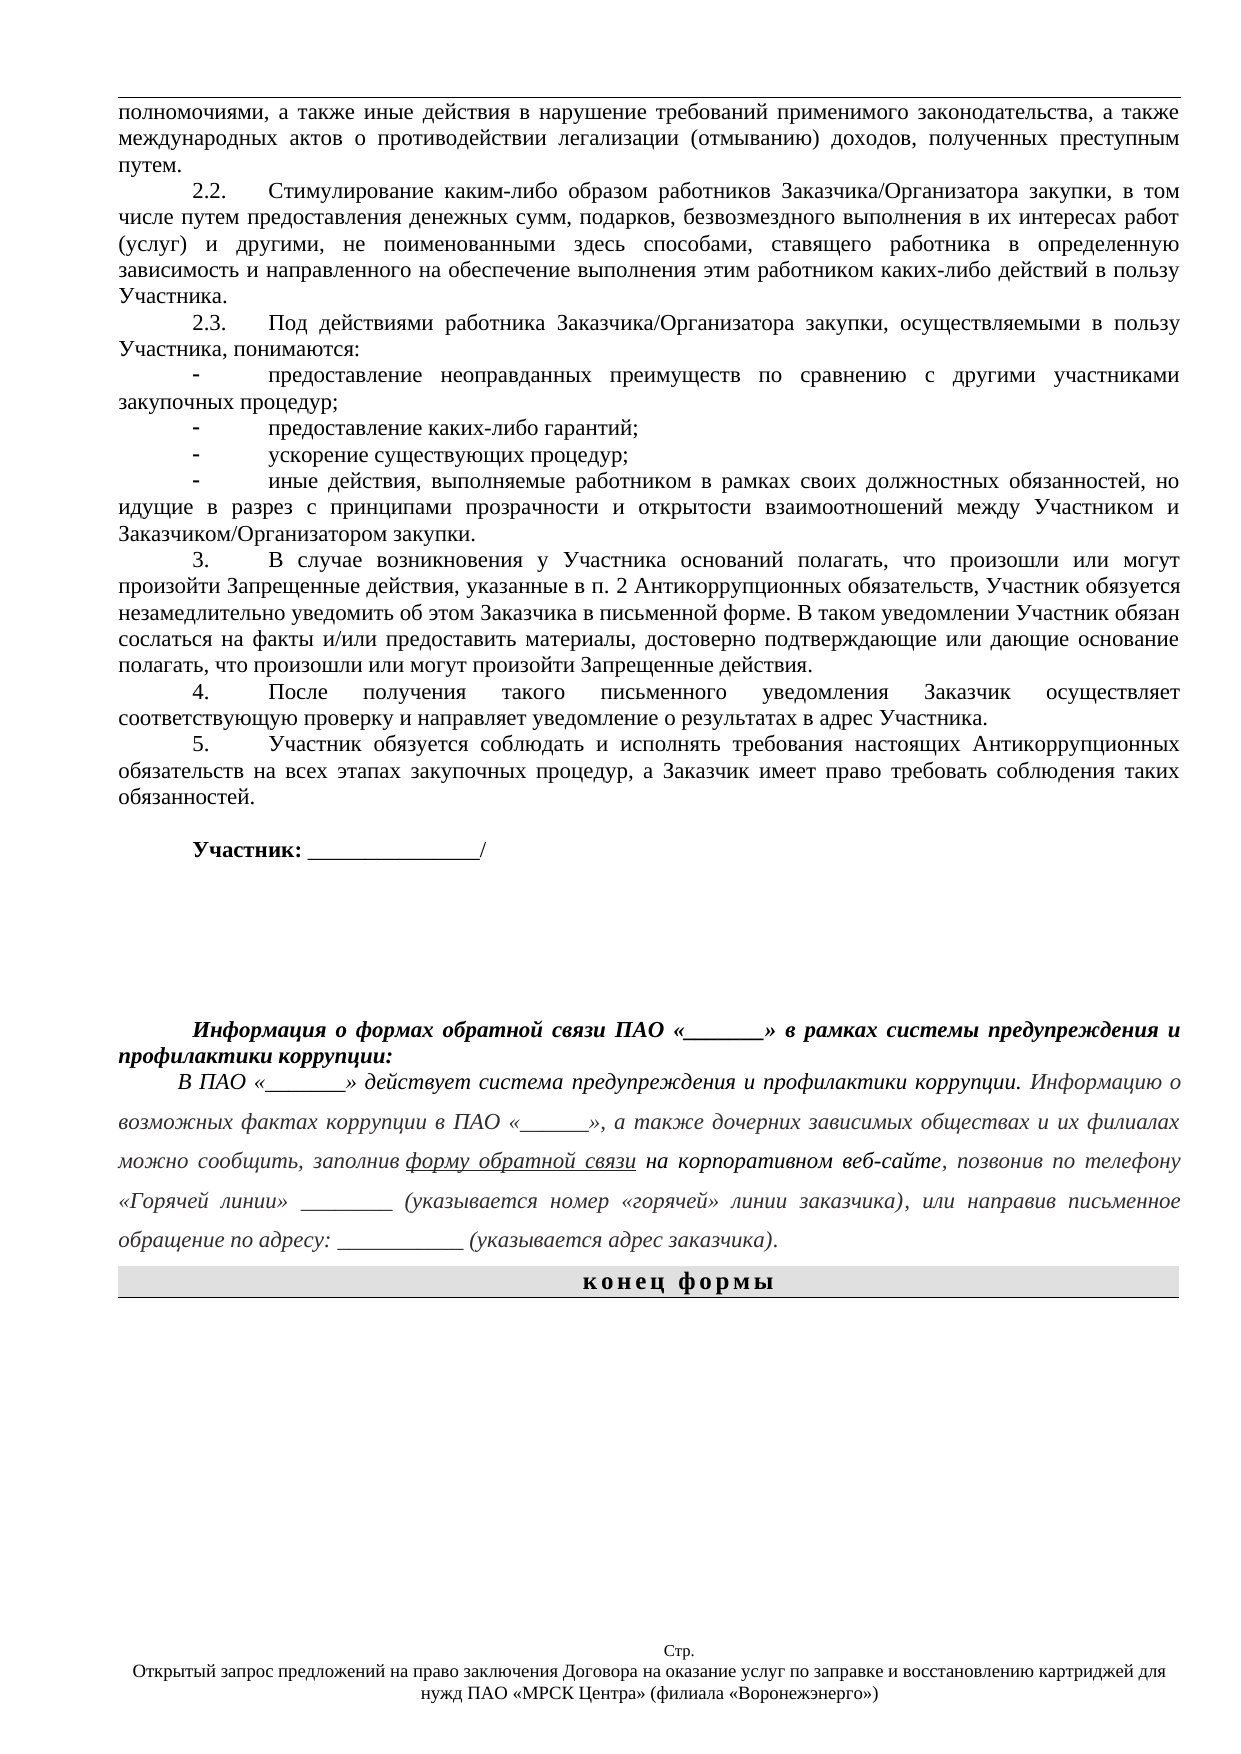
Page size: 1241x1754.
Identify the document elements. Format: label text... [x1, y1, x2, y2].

list предоставление неоправданных преимуществ по сравнению с другими участниками закупочных процедур; [118, 362, 1181, 414]
list После получения такого письменного уведомления Заказчик осуществляет соответствующую проверку и направляет уведомление о результатах в адрес Участника. [118, 678, 1181, 731]
list Под действиями работника Заказчика/Организатора закупки, осуществляемыми в пользу Участника, понимаются: [118, 309, 1181, 362]
list Cтимулирование каким-либо образом работников Заказчика/Организатора закупки, в том числе путем предоставления денежных сумм, подарков, безвозмездного выполнения в их интересах работ (услуг) и другими, не поименованными здесь способами, ставящего работника в определенную зависимость и направленного на обеспечение выполнения этим работником каких-либо действий в пользу Участника. [118, 177, 1181, 309]
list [118, 98, 1181, 177]
list предоставление каких-либо гарантий; [118, 414, 1181, 441]
text Информация о формах обратной связи ПАО «_______» в рамках системы предупреждения и профилактики коррупции: [118, 1016, 1181, 1068]
text конец формы [118, 1266, 1179, 1297]
list Участник обязуется соблюдать и исполнять требования настоящих Антикоррупционных обязательств на всех этапах закупочных процедур, а Заказчик имеет право требовать соблюдения таких обязанностей. [118, 731, 1181, 809]
text Участник: _______________/ [118, 836, 1181, 862]
list В случае возникновения у Участника оснований полагать, что произошли или могут произойти Запрещенные действия, указанные в п. 2 Антикоррупционных обязательств, Участник обязуется незамедлительно уведомить об этом Заказчика в письменной форме. В таком уведомлении Участник обязан сослаться на факты и/или предоставить материалы, достоверно подтверждающие или дающие основание полагать, что произошли или могут произойти Запрещенные действия. [118, 546, 1181, 678]
list ускорение существующих процедур; [118, 441, 1181, 467]
text В ПАО «_______» действует система предупреждения и профилактики коррупции. Информацию о возможных фактах коррупции в ПАО «______», а также дочерних зависимых обществах и их филиалах можно сообщить, заполнив форму обратной связи на корпоративном веб-сайте, позвонив по телефону «Горячей линии» ________ (указывается номер «горячей» линии заказчика), или направив письменное обращение по адресу: ___________ (указывается адрес заказчика). [118, 1134, 1181, 1187]
text В ПАО «_______» действует система предупреждения и профилактики коррупции. Информацию о возможных фактах коррупции в ПАО «______», а также дочерних зависимых обществах и их филиалах можно сообщить, заполнив форму обратной связи на корпоративном веб-сайте, позвонив по телефону «Горячей линии» ________ (указывается номер «горячей» линии заказчика), или направив письменное обращение по адресу: ___________ (указывается адрес заказчика). [118, 1213, 1181, 1253]
list иные действия, выполняемые работником в рамках своих должностных обязанностей, но идущие в разрез с принципами прозрачности и открытости взаимоотношений между Участником и Заказчиком/Организатором закупки. [118, 467, 1181, 546]
text В ПАО «_______» действует система предупреждения и профилактики коррупции. Информацию о возможных фактах коррупции в ПАО «______», а также дочерних зависимых обществах и их филиалах можно сообщить, заполнив форму обратной связи на корпоративном веб-сайте, позвонив по телефону «Горячей линии» ________ (указывается номер «горячей» линии заказчика), или направив письменное обращение по адресу: ___________ (указывается адрес заказчика). [118, 1068, 1181, 1108]
